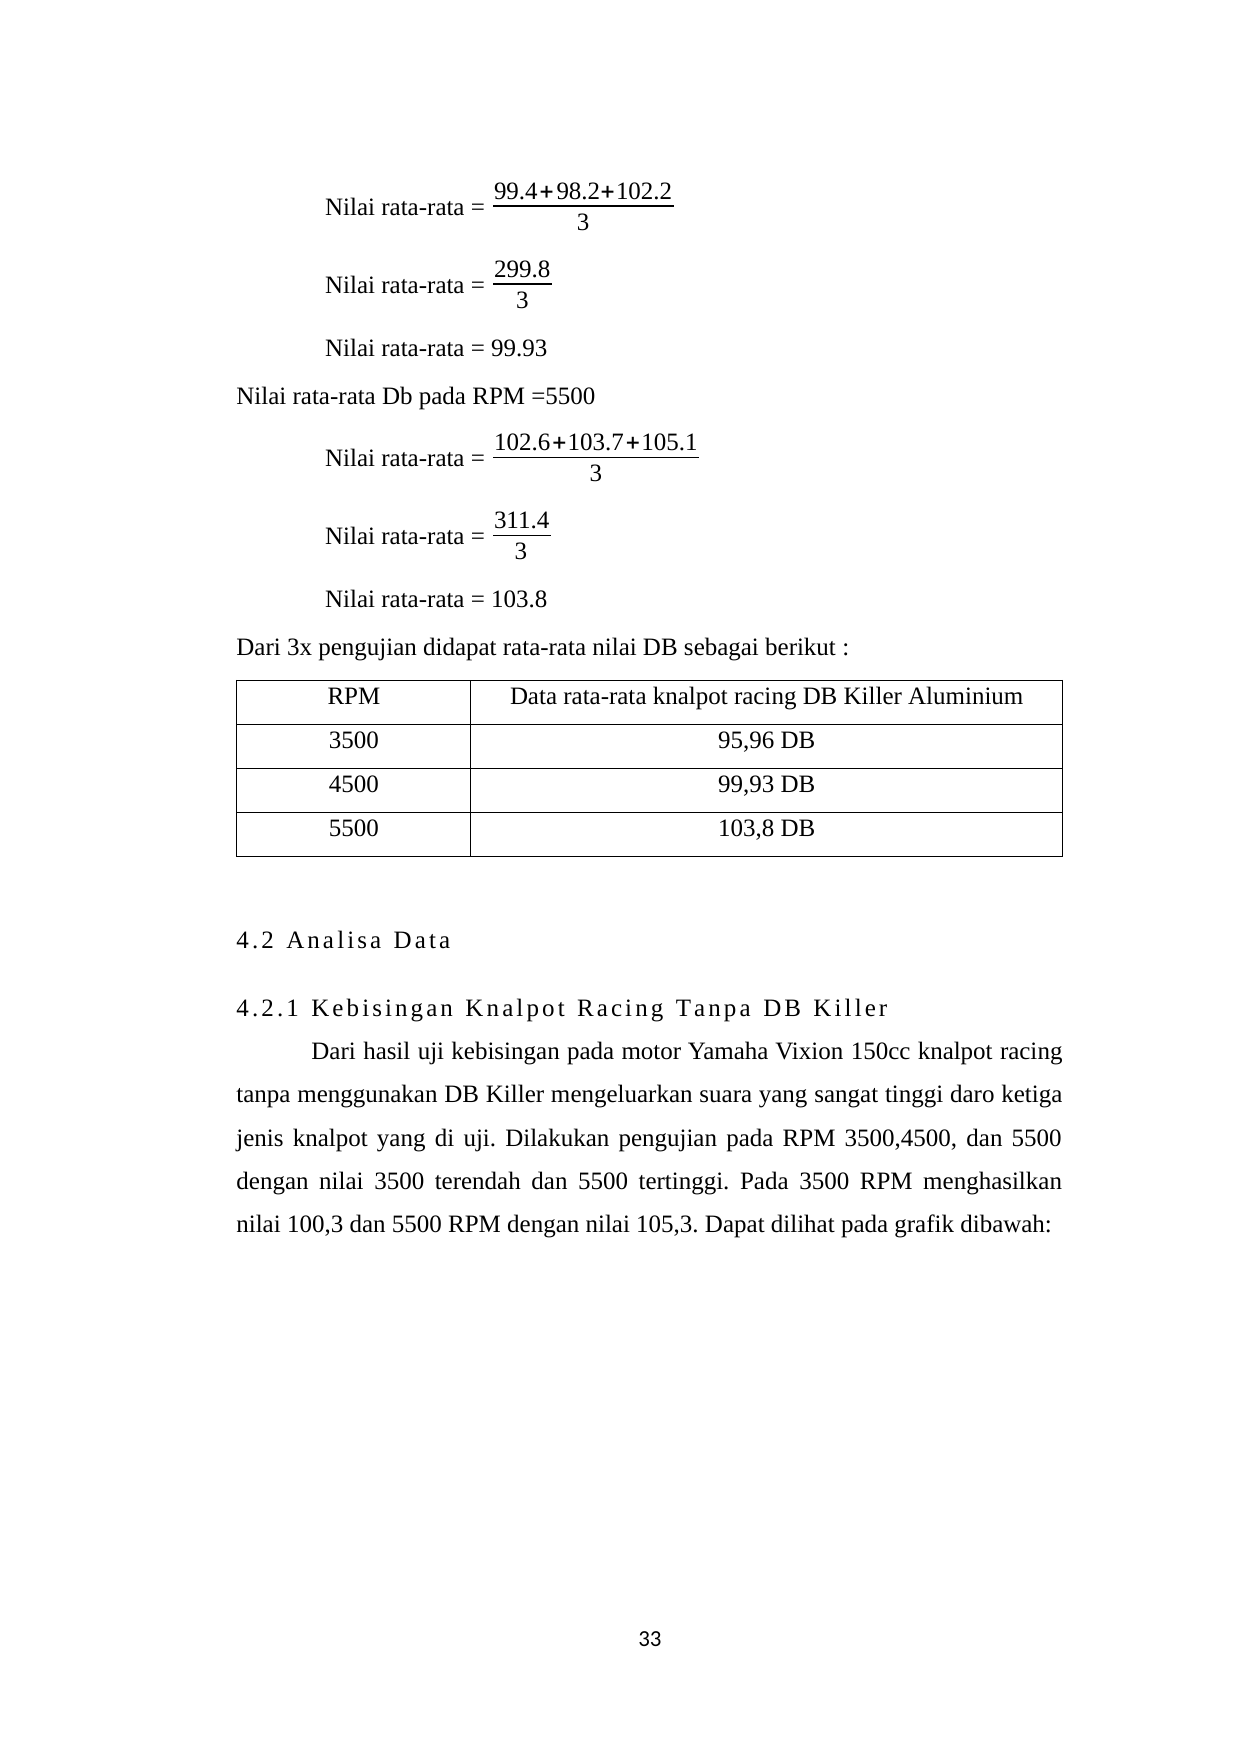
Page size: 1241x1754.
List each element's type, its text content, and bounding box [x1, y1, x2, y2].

text Nilai rata-rata = [236, 255, 1063, 314]
table_header Data rata-rata knalpot racing DB Killer Aluminium [471, 681, 1062, 724]
text Nilai rata-rata Db pada RPM =5500 [236, 381, 1063, 409]
text Nilai rata-rata = [236, 428, 1063, 487]
table_header RPM [237, 681, 470, 724]
list 4.2 Analisa Data [236, 925, 1063, 954]
list 4.2.1 Kebisingan Knalpot Racing Tanpa DB Killer [236, 993, 1063, 1022]
text Nilai rata-rata = [236, 177, 1063, 236]
table_cell 4500 [237, 769, 470, 812]
text Dari hasil uji kebisingan pada motor Yamaha Vixion 150cc knalpot racing tanpa menggunakan DB Killer mengeluarkan suara yang sangat tinggi daro ketiga jenis knalpot yang di uji. Dilakukan pengujian pada RPM 3500,4500, dan 5500 dengan nilai 3500 terendah dan 5500 tertinggi. Pada 3500 RPM menghasilkan nilai 100,3 dan 5500 RPM dengan nilai 105,3. Dapat dilihat pada grafik dibawah: [236, 1036, 1063, 1238]
text Nilai rata-rata = 99.93 [236, 333, 1063, 362]
table_cell 103,8 DB [471, 813, 1062, 856]
text Dari 3x pengujian didapat rata-rata nilai DB sebagai berikut : [236, 632, 1063, 661]
table_cell 5500 [237, 813, 470, 856]
table_cell 95,96 DB [471, 725, 1062, 768]
table_cell 3500 [237, 725, 470, 768]
text Nilai rata-rata = 103.8 [236, 584, 1063, 613]
text Nilai rata-rata = [236, 506, 1063, 565]
table_cell 99,93 DB [471, 769, 1062, 812]
